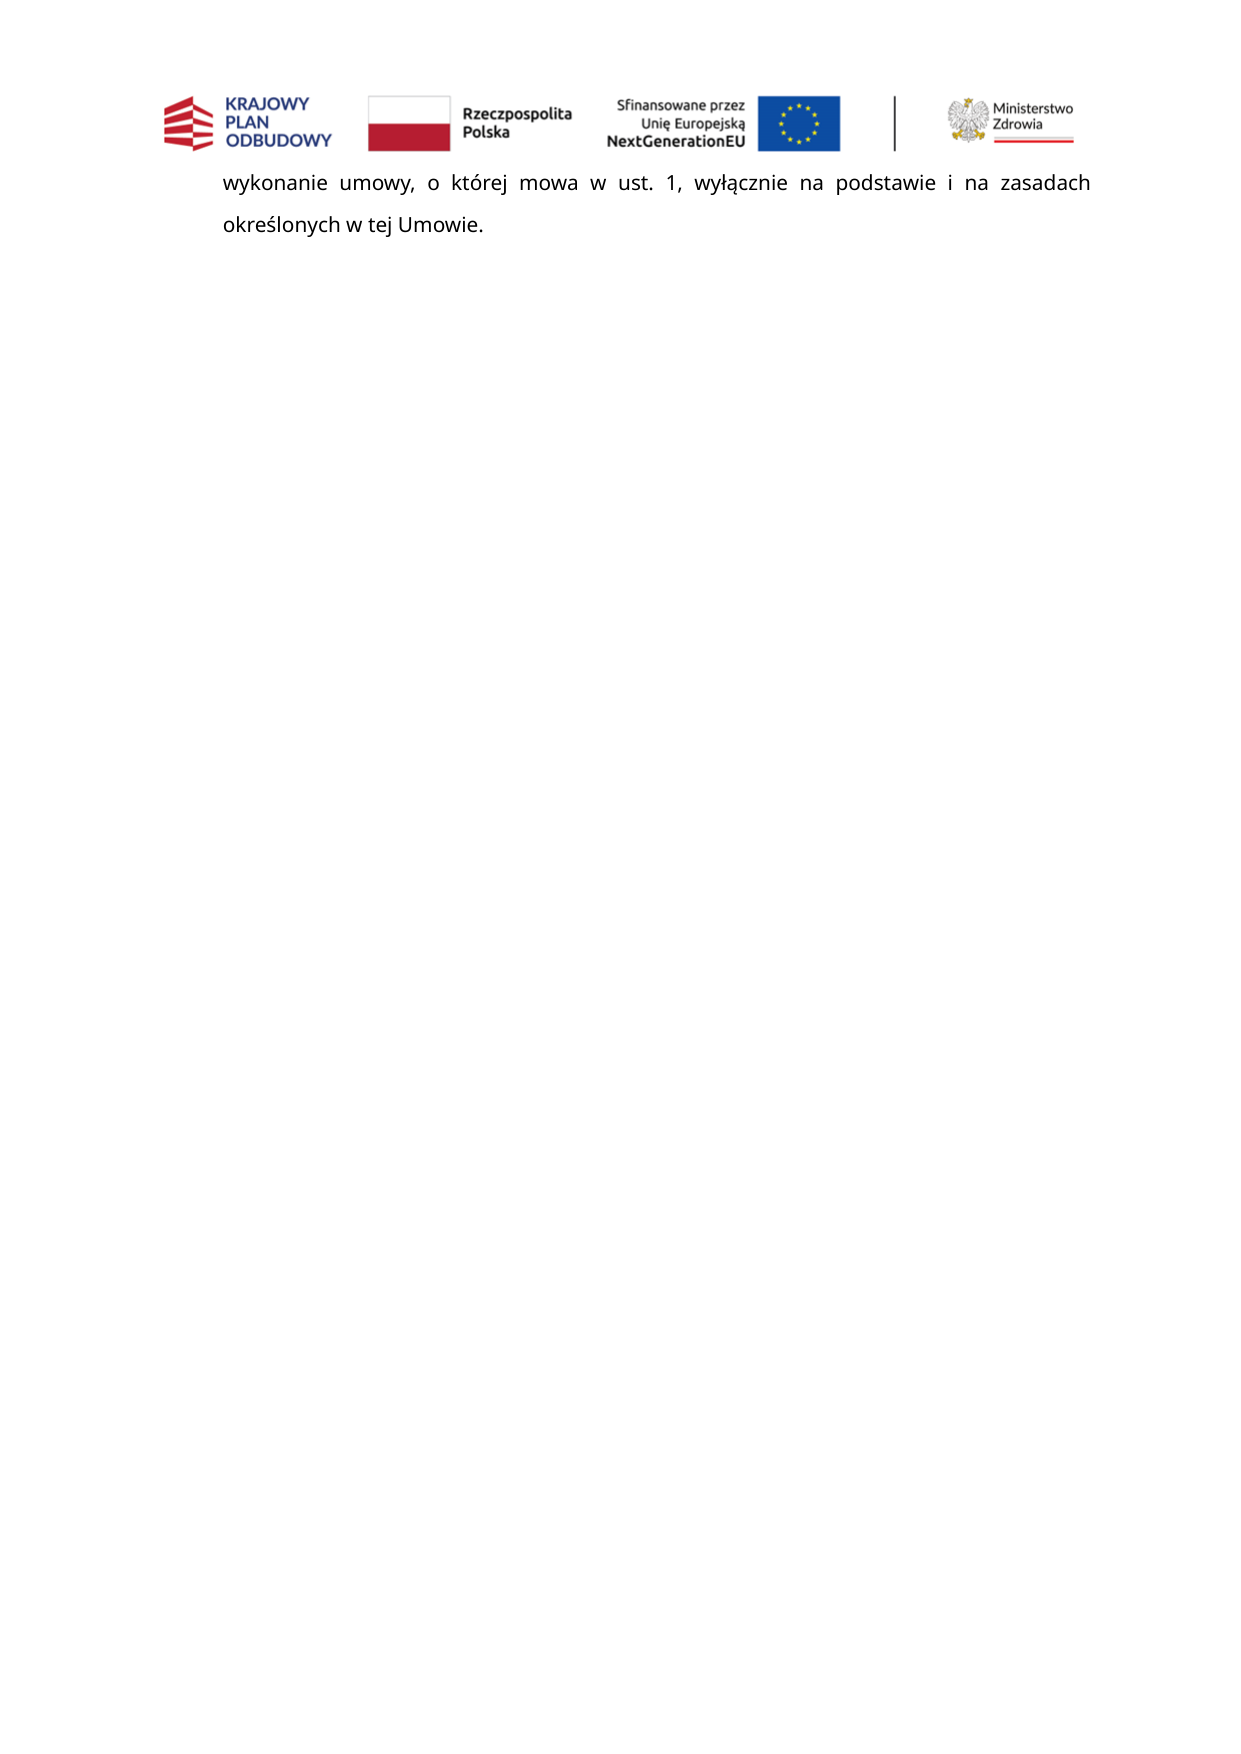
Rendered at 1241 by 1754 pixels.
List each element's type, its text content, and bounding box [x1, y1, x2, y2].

picture [147, 73, 1093, 168]
